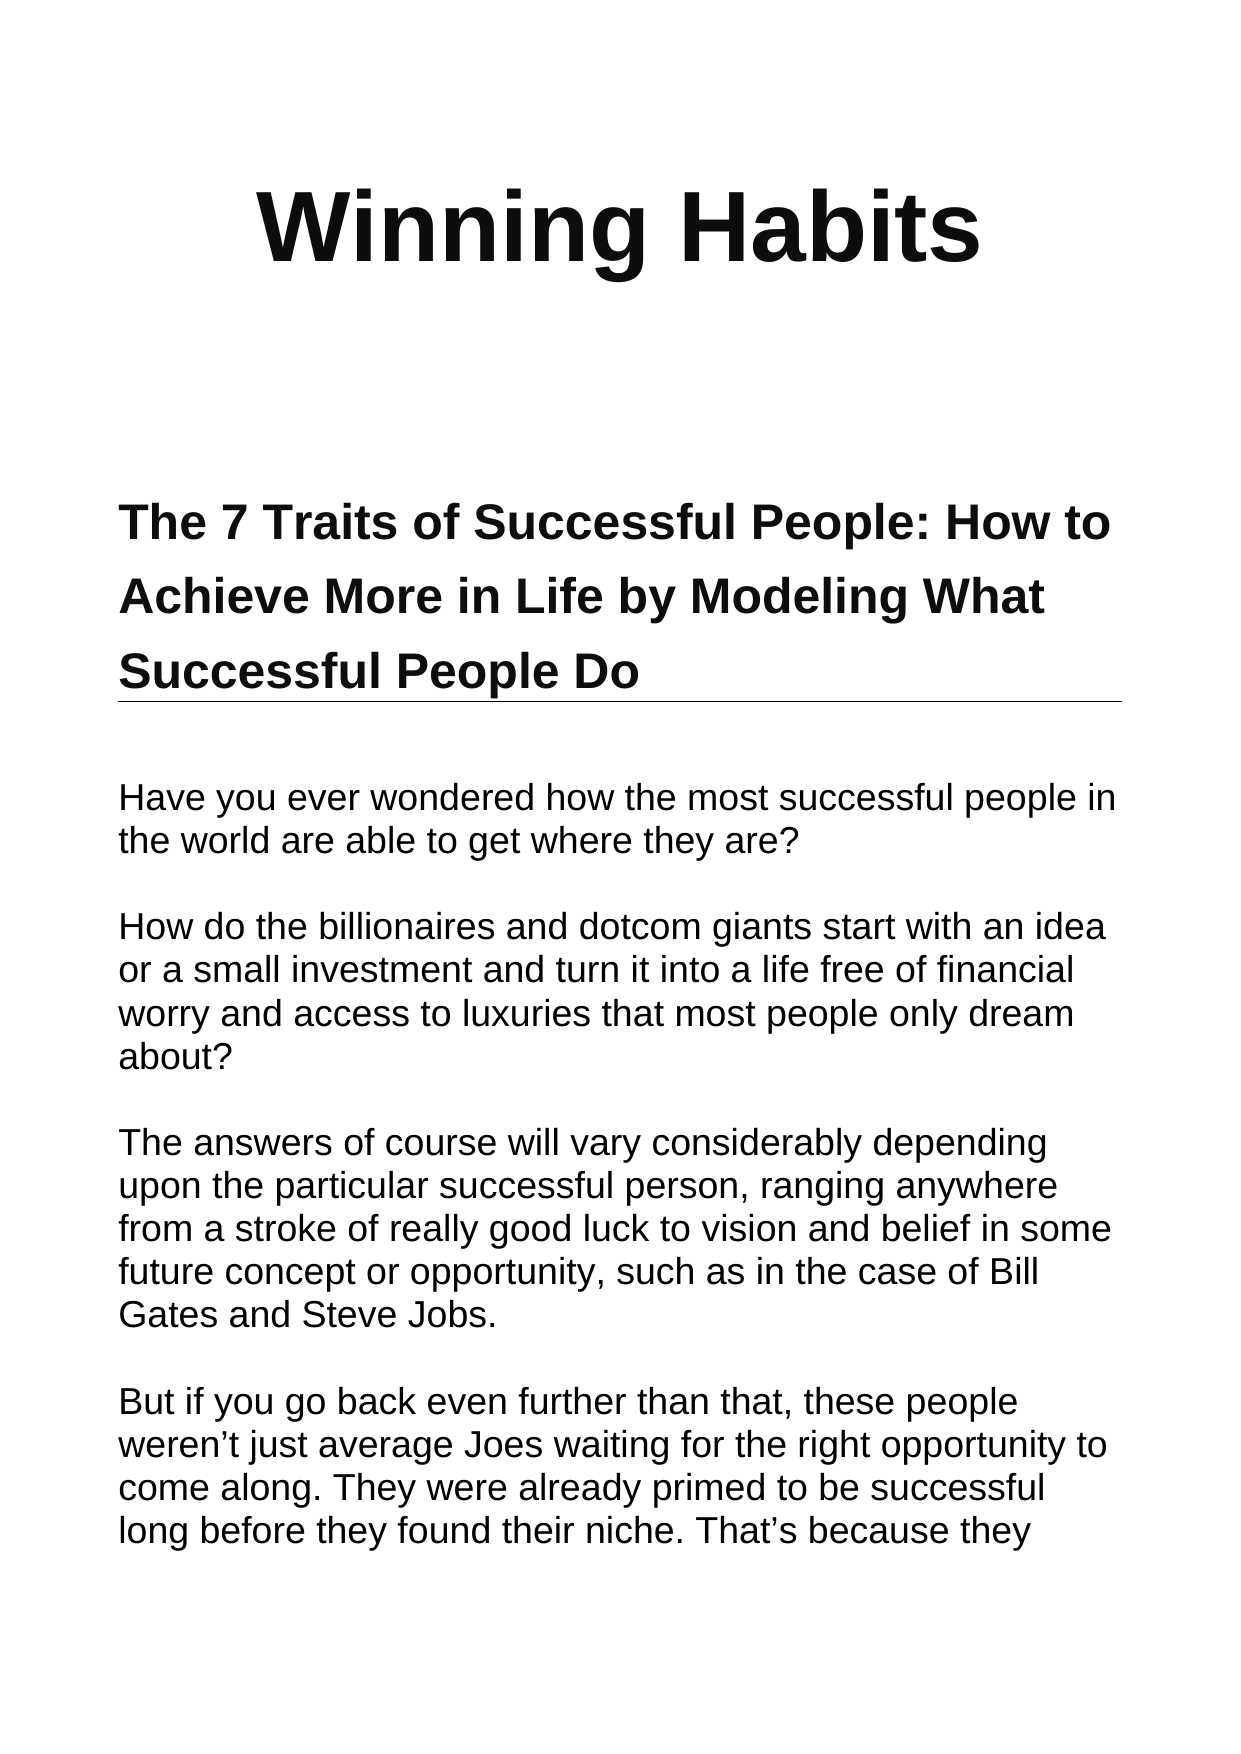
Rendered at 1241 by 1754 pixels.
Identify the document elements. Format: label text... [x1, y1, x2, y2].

text Have you ever wondered how the most successful people in the world are able to get where they are? [118, 775, 1122, 861]
subtitle Winning Habits [118, 168, 1122, 283]
text The answers of course will vary considerably depending upon the particular successful person, ranging anywhere from a stroke of really good luck to vision and belief in some future concept or opportunity, such as in the case of Bill Gates and Steve Jobs. [118, 1120, 1122, 1336]
subtitle The 7 Traits of Successful People: How to Achieve More in Life by Modeling What Successful People Do [118, 492, 1122, 701]
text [118, 1379, 1122, 1551]
text How do the billionaires and dotcom giants start with an idea or a small investment and turn it into a life free of financial worry and access to luxuries that most people only dream about? [118, 904, 1122, 1077]
